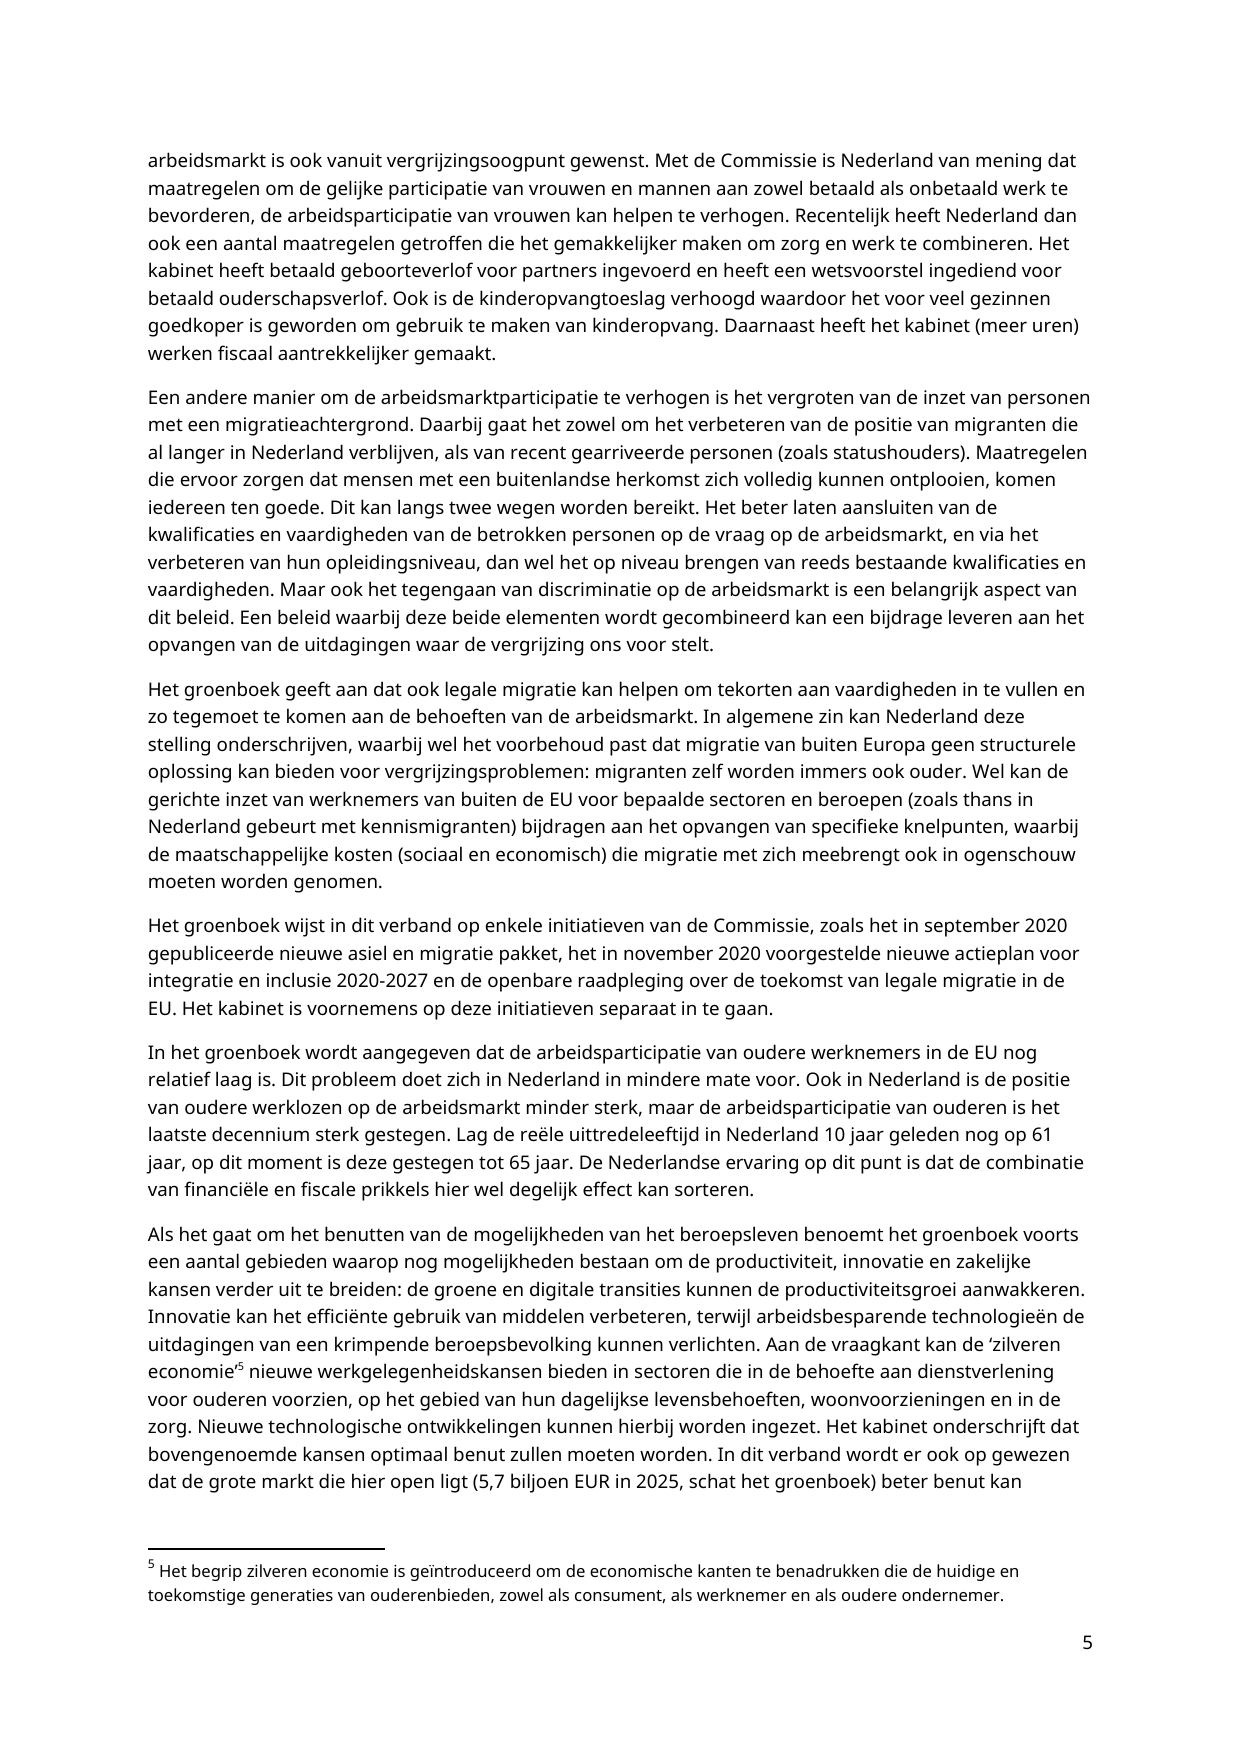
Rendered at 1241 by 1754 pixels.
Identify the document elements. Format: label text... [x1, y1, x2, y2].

text Het groenboek geeft aan dat ook legale migratie kan helpen om tekorten aan vaardigheden in te vullen en zo tegemoet te komen aan de behoeften van de arbeidsmarkt. In algemene zin kan Nederland deze stelling onderschrijven, waarbij wel het voorbehoud past dat migratie van buiten Europa geen structurele oplossing kan bieden voor vergrijzingsproblemen: migranten zelf worden immers ook ouder. Wel kan de gerichte inzet van werknemers van buiten de EU voor bepaalde sectoren en beroepen (zoals thans in Nederland gebeurt met kennismigranten) bijdragen aan het opvangen van specifieke knelpunten, waarbij de maatschappelijke kosten (sociaal en economisch) die migratie met zich meebrengt ook in ogenschouw moeten worden genomen. [148, 676, 1093, 894]
text In het groenboek wordt aangegeven dat de arbeidsparticipatie van oudere werknemers in de EU nog relatief laag is. Dit probleem doet zich in Nederland in mindere mate voor. Ook in Nederland is de positie van oudere werklozen op de arbeidsmarkt minder sterk, maar de arbeidsparticipatie van ouderen is het laatste decennium sterk gestegen. Lag de reële uittredeleeftijd in Nederland 10 jaar geleden nog op 61 jaar, op dit moment is deze gestegen tot 65 jaar. De Nederlandse ervaring op dit punt is dat de combinatie van financiële en fiscale prikkels hier wel degelijk effect kan sorteren. [148, 1039, 1093, 1202]
text Het groenboek wijst in dit verband op enkele initiatieven van de Commissie, zoals het in september 2020 gepubliceerde nieuwe asiel en migratie pakket, het in november 2020 voorgestelde nieuwe actieplan voor integratie en inclusie 2020-2027 en de openbare raadpleging over de toekomst van legale migratie in de EU. Het kabinet is voornemens op deze initiatieven separaat in te gaan. [148, 913, 1093, 1021]
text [148, 148, 1093, 366]
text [148, 1221, 1093, 1494]
text Een andere manier om de arbeidsmarktparticipatie te verhogen is het vergroten van de inzet van personen met een migratieachtergrond. Daarbij gaat het zowel om het verbeteren van de positie van migranten die al langer in Nederland verblijven, als van recent gearriveerde personen (zoals statushouders). Maatregelen die ervoor zorgen dat mensen met een buitenlandse herkomst zich volledig kunnen ontplooien, komen iedereen ten goede. Dit kan langs twee wegen worden bereikt. Het beter laten aansluiten van de kwalificaties en vaardigheden van de betrokken personen op de vraag op de arbeidsmarkt, en via het verbeteren van hun opleidingsniveau, dan wel het op niveau brengen van reeds bestaande kwalificaties en vaardigheden. Maar ook het tegengaan van discriminatie op de arbeidsmarkt is een belangrijk aspect van dit beleid. Een beleid waarbij deze beide elementen wordt gecombineerd kan een bijdrage leveren aan het opvangen van de uitdagingen waar de vergrijzing ons voor stelt. [148, 384, 1093, 657]
